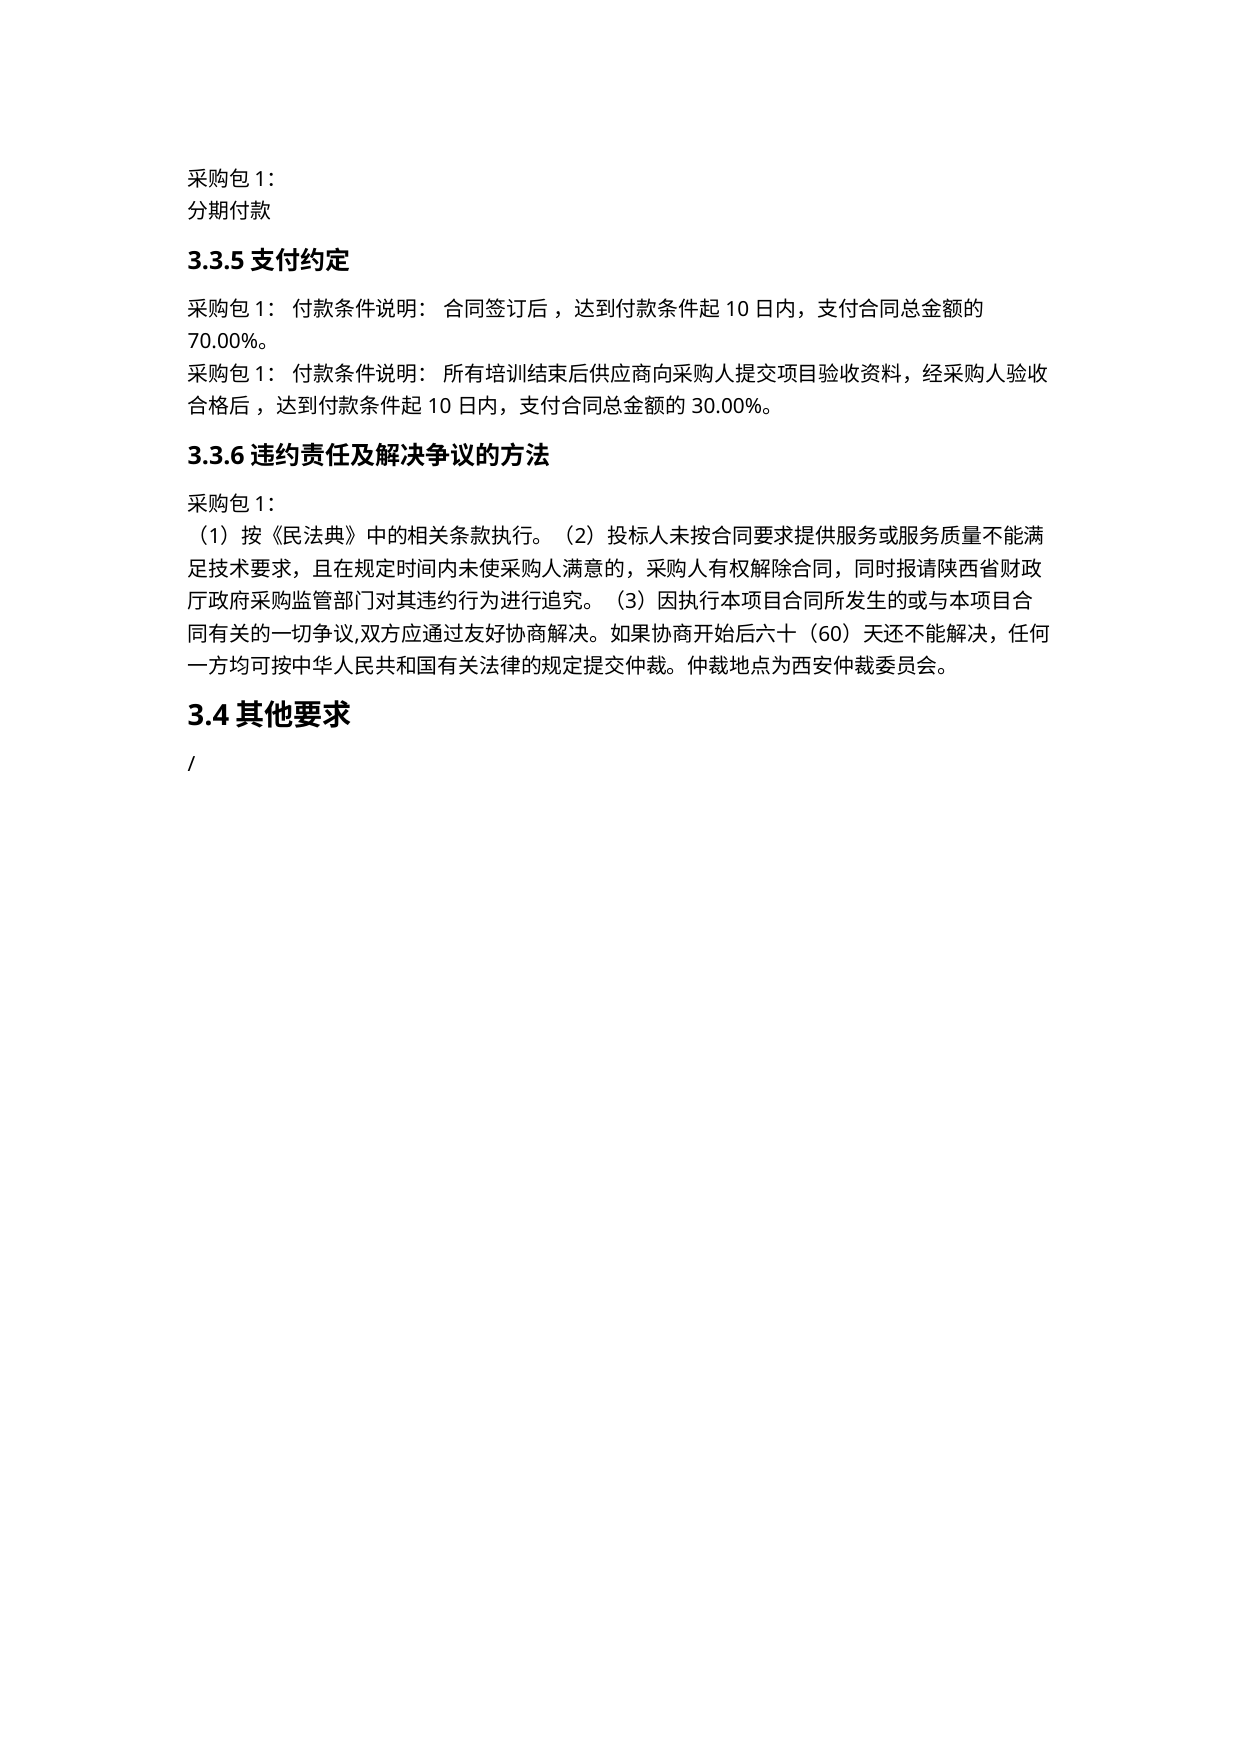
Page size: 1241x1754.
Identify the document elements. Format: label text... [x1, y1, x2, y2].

text （1）按《民法典》中的相关条款执行。（2）投标人未按合同要求提供服务或服务质量不能满足技术要求，且在规定时间内未使采购人满意的，采购人有权解除合同，同时报请陕西省财政厅政府采购监管部门对其违约行为进行追究。（3）因执行本项目合同所发生的或与本项目合同有关的一切争议,双方应通过友好协商解决。如果协商开始后六十（60）天还不能解决，任何一方均可按中华人民共和国有关法律的规定提交仲裁。仲裁地点为西安仲裁委员会。 [187, 519, 1053, 682]
text 采购包1： [187, 162, 1053, 194]
text 采购包1： 付款条件说明： 所有培训结束后供应商向采购人提交项目验收资料，经采购人验收合格后 ，达到付款条件起 10 日内，支付合同总金额的 30.00%。 [187, 357, 1053, 422]
text 3.3.6违约责任及解决争议的方法 [187, 422, 1053, 487]
text 采购包1： 付款条件说明： 合同签订后 ，达到付款条件起 10 日内，支付合同总金额的 70.00%。 [187, 292, 1053, 357]
text 采购包1： [187, 487, 1053, 519]
text 分期付款 [187, 194, 1053, 227]
text 3.4其他要求 [187, 682, 1053, 747]
text 3.3.5支付约定 [187, 227, 1053, 292]
text / [187, 747, 1053, 779]
